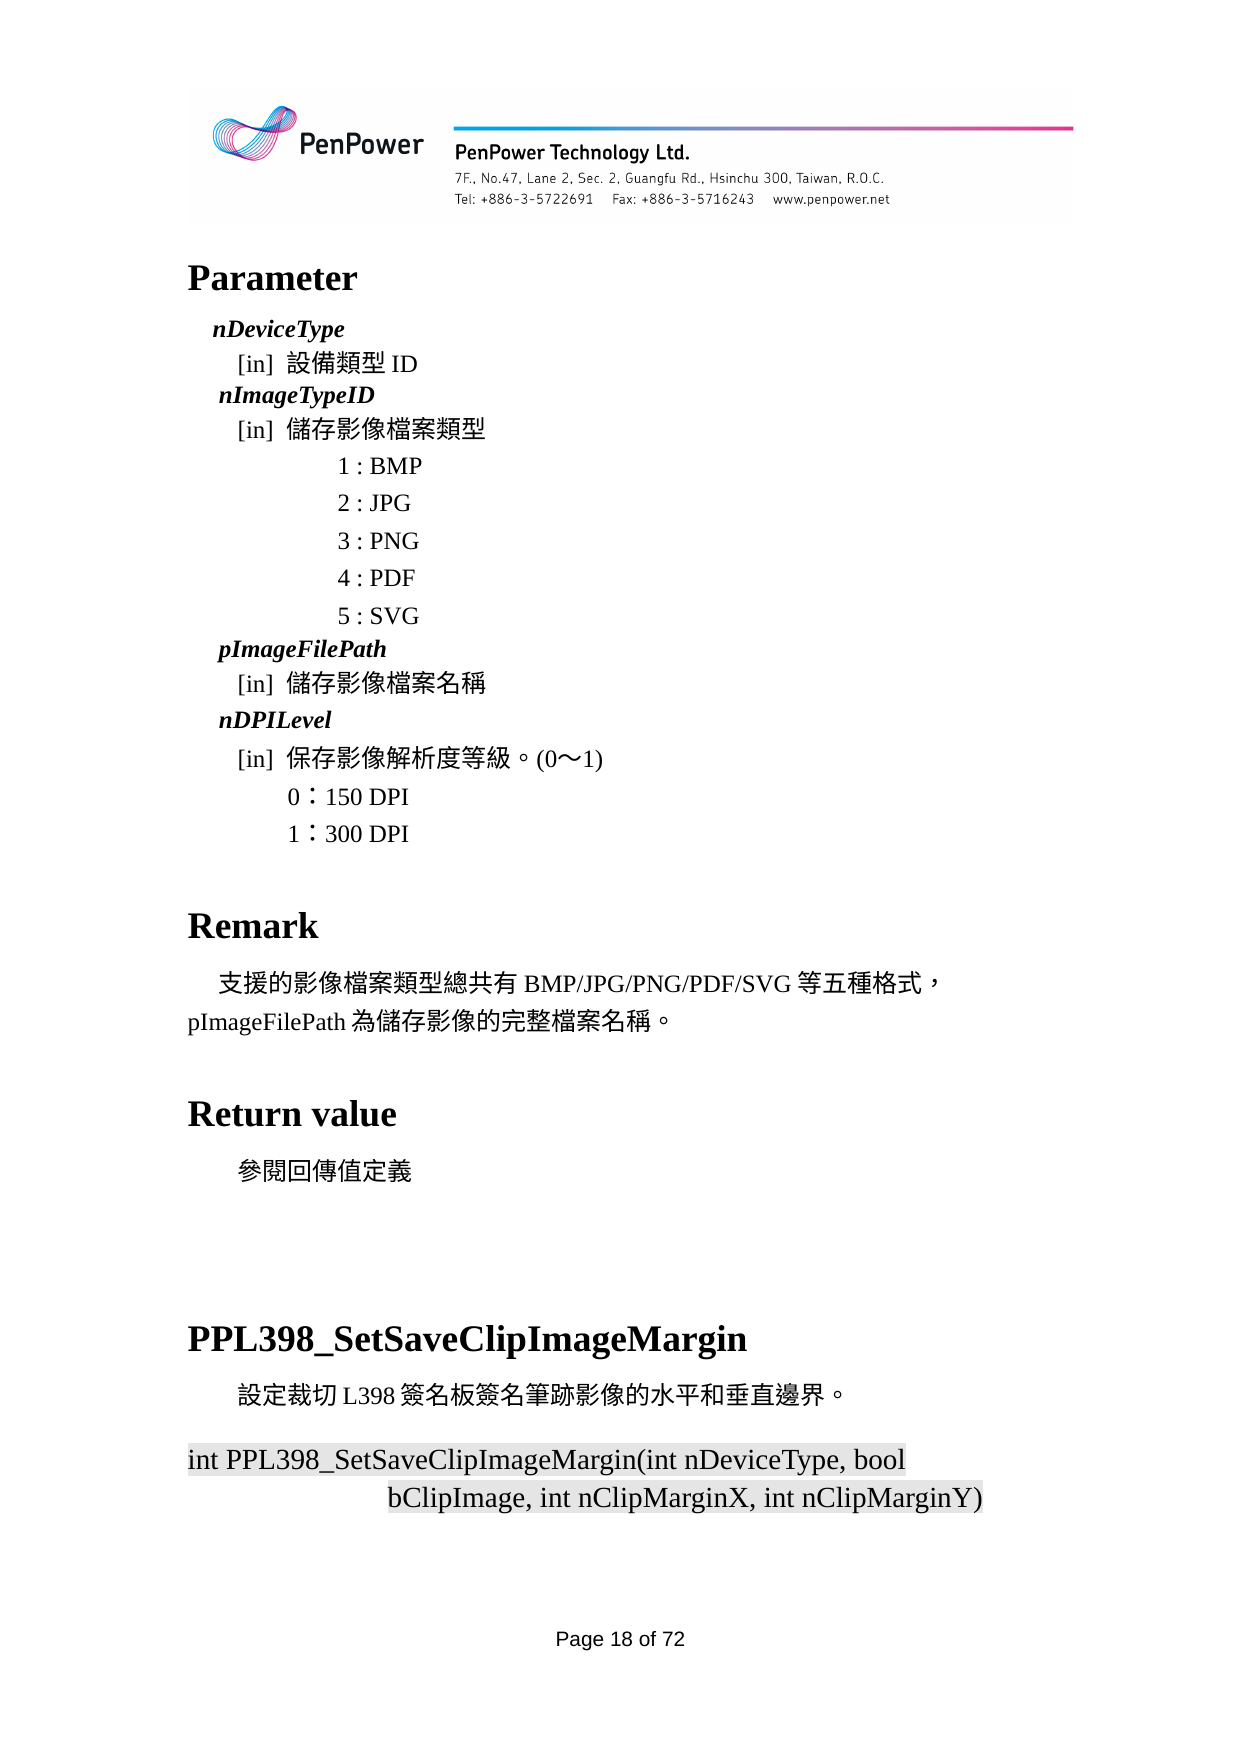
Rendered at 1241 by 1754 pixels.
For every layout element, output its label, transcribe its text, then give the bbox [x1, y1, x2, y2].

text pImageFilePath [187, 634, 1053, 663]
text Parameter [187, 239, 1053, 314]
text 設定裁切L398簽名板簽名筆跡影像的水平和垂直邊界。 [187, 1375, 1053, 1412]
text [in] 保存影像解析度等級。(0～1) [187, 738, 1053, 775]
text nDeviceType [187, 314, 1053, 343]
text 5 : SVG [187, 597, 1053, 634]
text nDPILevel [187, 700, 1053, 738]
text 1 : BMP [187, 447, 1053, 484]
text 1：300 DPI [237, 813, 1053, 850]
text [in] 設備類型ID [187, 343, 1053, 380]
text Return value [187, 1075, 1053, 1150]
text 3 : PNG [187, 522, 1053, 559]
picture [187, 88, 1074, 225]
text [in] 儲存影像檔案類型 [187, 409, 1053, 447]
text 支援的影像檔案類型總共有BMP/JPG/PNG/PDF/SVG等五種格式，pImageFilePath為儲存影像的完整檔案名稱。 [187, 963, 1053, 1038]
text 2 : JPG [187, 484, 1053, 522]
text bClipImage, int nClipMarginX, int nClipMarginY) [337, 1478, 1053, 1515]
text 4 : PDF [187, 559, 1053, 597]
text 0：150 DPI [237, 775, 1053, 813]
text Remark [187, 888, 1053, 963]
text [in] 儲存影像檔案名稱 [187, 663, 1053, 700]
text nImageTypeID [187, 380, 1053, 409]
text int PPL398_SetSaveClipImageMargin(int nDeviceType, bool [187, 1440, 1053, 1478]
text PPL398_SetSaveClipImageMargin [187, 1300, 1053, 1375]
text 參閱回傳值定義 [187, 1150, 1053, 1188]
